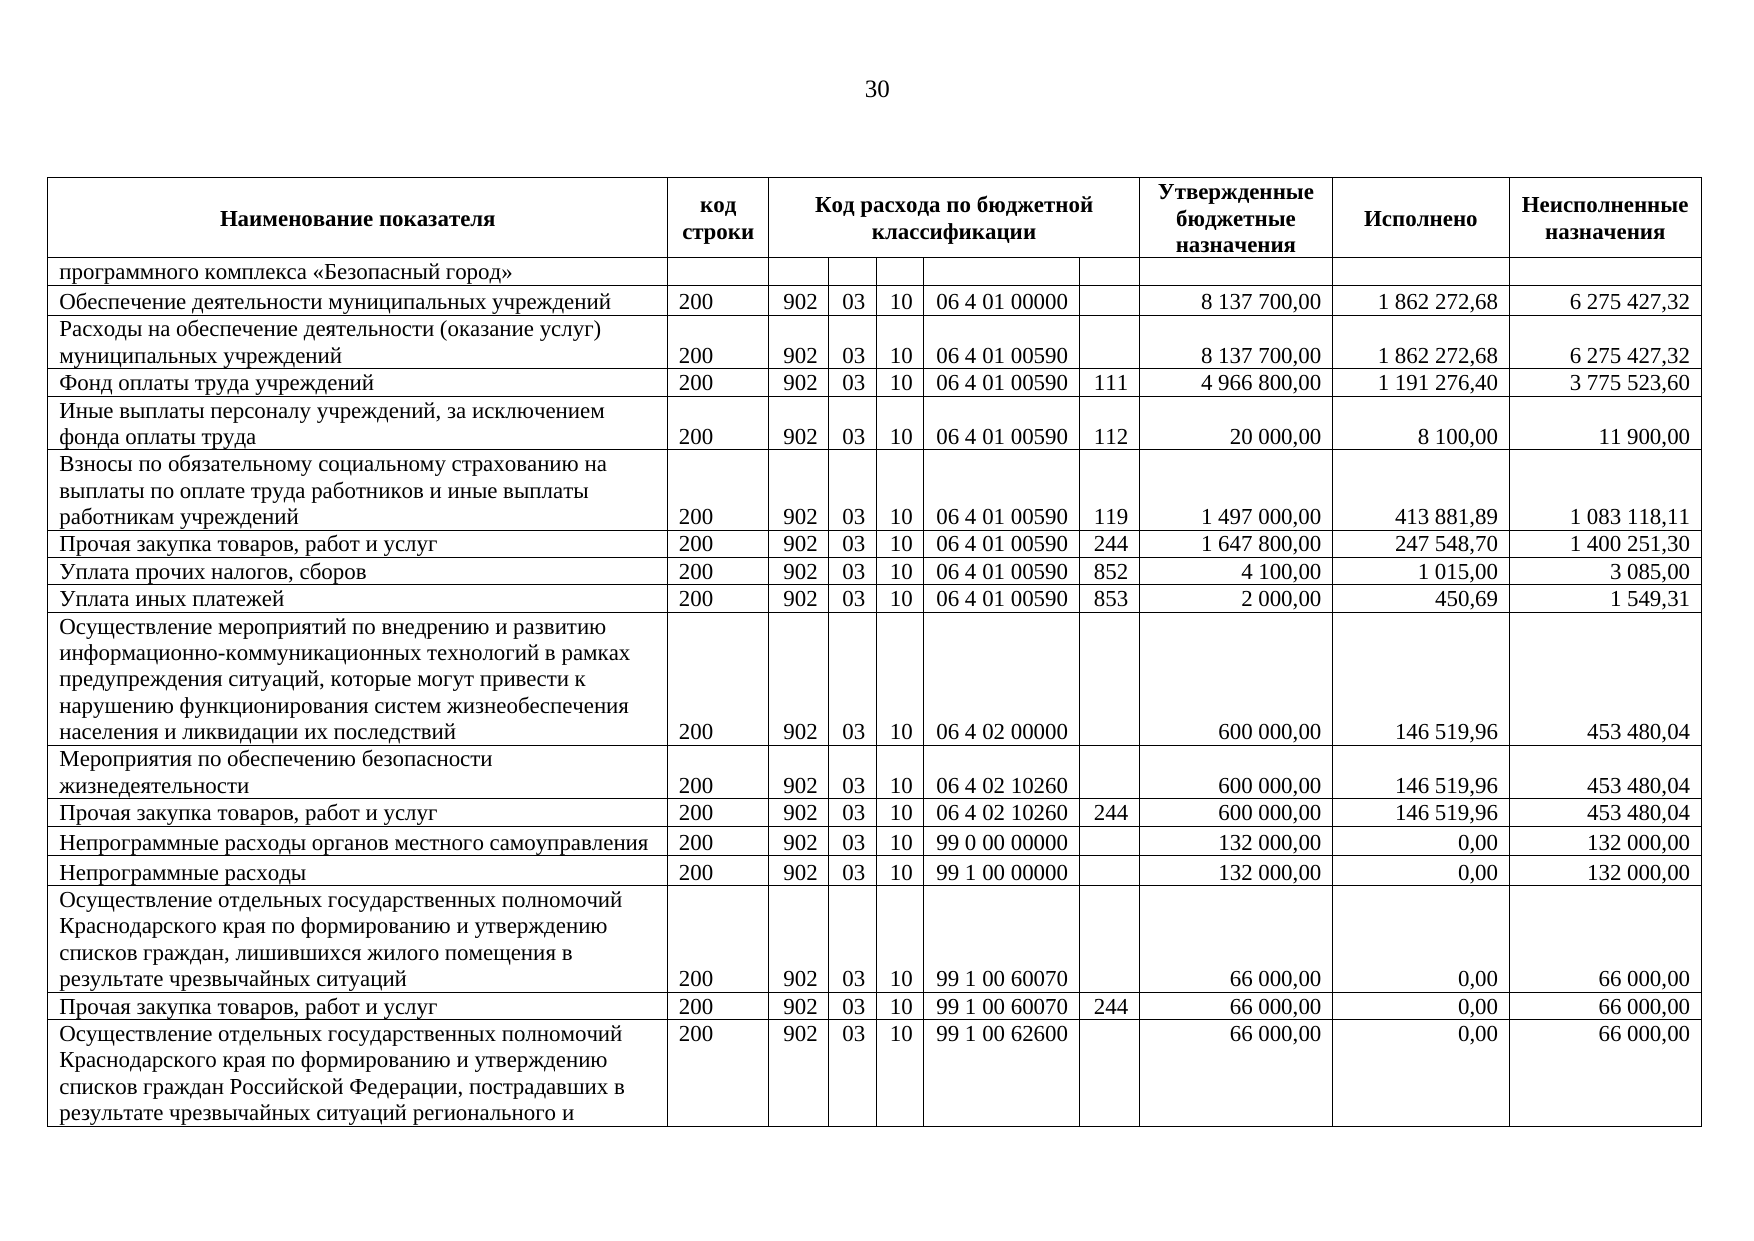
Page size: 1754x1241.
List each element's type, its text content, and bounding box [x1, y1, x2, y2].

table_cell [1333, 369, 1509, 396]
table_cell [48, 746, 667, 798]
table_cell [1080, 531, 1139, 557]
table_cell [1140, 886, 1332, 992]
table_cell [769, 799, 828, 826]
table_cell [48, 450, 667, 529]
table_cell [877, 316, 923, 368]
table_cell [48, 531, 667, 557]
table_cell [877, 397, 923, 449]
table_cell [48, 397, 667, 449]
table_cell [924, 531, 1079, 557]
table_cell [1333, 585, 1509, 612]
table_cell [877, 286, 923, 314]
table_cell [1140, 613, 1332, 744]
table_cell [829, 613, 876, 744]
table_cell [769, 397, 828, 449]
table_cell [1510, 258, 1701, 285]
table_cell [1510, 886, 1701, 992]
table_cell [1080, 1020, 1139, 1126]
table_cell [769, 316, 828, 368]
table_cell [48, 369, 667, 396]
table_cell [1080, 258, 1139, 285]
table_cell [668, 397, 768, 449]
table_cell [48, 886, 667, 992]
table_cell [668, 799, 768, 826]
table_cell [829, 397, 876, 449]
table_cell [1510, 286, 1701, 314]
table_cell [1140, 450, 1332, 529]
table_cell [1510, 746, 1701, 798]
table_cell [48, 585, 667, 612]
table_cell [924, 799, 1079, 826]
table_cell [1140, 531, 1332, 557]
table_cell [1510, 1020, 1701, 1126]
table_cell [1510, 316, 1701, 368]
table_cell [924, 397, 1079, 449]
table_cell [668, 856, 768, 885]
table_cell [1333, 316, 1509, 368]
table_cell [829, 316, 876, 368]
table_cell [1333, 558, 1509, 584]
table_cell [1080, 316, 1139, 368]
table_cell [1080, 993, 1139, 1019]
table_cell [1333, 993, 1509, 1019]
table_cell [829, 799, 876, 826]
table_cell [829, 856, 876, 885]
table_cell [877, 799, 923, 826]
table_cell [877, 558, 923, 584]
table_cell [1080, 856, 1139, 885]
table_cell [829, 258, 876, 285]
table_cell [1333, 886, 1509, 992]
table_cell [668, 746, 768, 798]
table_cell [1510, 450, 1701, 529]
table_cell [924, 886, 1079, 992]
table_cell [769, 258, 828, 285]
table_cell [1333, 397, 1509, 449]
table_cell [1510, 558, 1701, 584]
table_header Код расхода по бюджетной классификации [769, 178, 1139, 257]
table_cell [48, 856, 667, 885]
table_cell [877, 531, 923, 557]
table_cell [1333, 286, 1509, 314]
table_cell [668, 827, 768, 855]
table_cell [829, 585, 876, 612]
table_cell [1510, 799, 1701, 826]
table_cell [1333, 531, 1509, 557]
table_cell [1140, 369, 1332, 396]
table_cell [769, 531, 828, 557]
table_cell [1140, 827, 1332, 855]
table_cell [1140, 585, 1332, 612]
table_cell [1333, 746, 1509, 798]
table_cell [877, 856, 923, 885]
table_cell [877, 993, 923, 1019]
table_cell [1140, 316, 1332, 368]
table_header Неисполненные назначения [1510, 178, 1701, 257]
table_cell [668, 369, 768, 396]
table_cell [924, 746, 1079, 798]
table_header Исполнено [1333, 178, 1509, 257]
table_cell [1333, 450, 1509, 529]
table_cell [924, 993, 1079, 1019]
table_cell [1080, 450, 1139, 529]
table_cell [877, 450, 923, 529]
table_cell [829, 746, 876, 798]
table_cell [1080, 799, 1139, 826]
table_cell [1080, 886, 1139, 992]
table_header Утвержденные бюджетные назначения [1140, 178, 1332, 257]
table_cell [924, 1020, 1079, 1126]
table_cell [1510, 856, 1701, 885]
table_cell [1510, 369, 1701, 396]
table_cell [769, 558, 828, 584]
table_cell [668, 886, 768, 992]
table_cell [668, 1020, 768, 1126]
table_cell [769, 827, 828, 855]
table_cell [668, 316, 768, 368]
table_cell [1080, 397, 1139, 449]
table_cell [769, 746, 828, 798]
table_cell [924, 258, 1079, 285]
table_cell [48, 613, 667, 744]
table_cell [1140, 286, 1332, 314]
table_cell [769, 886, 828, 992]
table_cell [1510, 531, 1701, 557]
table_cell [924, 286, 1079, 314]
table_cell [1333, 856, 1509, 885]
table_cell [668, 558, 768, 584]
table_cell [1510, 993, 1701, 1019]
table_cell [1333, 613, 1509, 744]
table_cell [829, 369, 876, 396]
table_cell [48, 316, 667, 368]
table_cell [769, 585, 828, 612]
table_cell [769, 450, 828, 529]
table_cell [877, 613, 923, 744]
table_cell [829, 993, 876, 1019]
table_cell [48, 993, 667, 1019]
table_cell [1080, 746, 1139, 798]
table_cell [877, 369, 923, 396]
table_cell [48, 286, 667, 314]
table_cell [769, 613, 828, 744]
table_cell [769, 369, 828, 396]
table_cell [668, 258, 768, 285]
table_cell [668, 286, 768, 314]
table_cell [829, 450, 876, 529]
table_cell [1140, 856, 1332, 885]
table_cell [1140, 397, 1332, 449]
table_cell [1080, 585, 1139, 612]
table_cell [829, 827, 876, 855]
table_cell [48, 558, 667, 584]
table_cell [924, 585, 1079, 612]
table_header Наименование показателя [48, 178, 667, 257]
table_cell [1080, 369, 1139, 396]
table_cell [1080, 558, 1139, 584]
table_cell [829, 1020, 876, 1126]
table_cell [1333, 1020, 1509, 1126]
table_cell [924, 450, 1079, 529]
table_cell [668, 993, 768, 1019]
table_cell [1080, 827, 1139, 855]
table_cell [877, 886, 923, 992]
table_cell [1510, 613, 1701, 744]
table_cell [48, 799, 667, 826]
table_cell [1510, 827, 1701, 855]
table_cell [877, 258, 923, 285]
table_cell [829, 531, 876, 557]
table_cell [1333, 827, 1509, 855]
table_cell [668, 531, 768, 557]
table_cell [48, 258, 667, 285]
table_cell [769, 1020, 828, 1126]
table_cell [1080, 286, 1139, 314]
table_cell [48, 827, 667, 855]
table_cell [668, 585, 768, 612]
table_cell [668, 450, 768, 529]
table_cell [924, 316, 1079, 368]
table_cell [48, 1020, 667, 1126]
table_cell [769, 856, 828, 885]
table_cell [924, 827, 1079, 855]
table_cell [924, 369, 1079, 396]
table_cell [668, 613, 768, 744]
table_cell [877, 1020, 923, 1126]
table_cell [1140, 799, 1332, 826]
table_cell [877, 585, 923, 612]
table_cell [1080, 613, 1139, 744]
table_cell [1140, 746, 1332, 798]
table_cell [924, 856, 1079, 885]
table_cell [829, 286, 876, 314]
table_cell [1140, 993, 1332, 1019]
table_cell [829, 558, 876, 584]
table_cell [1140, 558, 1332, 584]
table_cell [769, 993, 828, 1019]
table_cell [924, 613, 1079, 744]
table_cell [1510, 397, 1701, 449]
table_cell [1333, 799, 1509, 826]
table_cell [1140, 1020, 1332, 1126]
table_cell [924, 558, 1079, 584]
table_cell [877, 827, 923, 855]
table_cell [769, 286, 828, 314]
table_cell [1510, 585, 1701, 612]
table_header код строки [668, 178, 768, 257]
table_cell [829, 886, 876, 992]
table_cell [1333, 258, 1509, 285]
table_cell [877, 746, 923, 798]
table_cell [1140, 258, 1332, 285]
